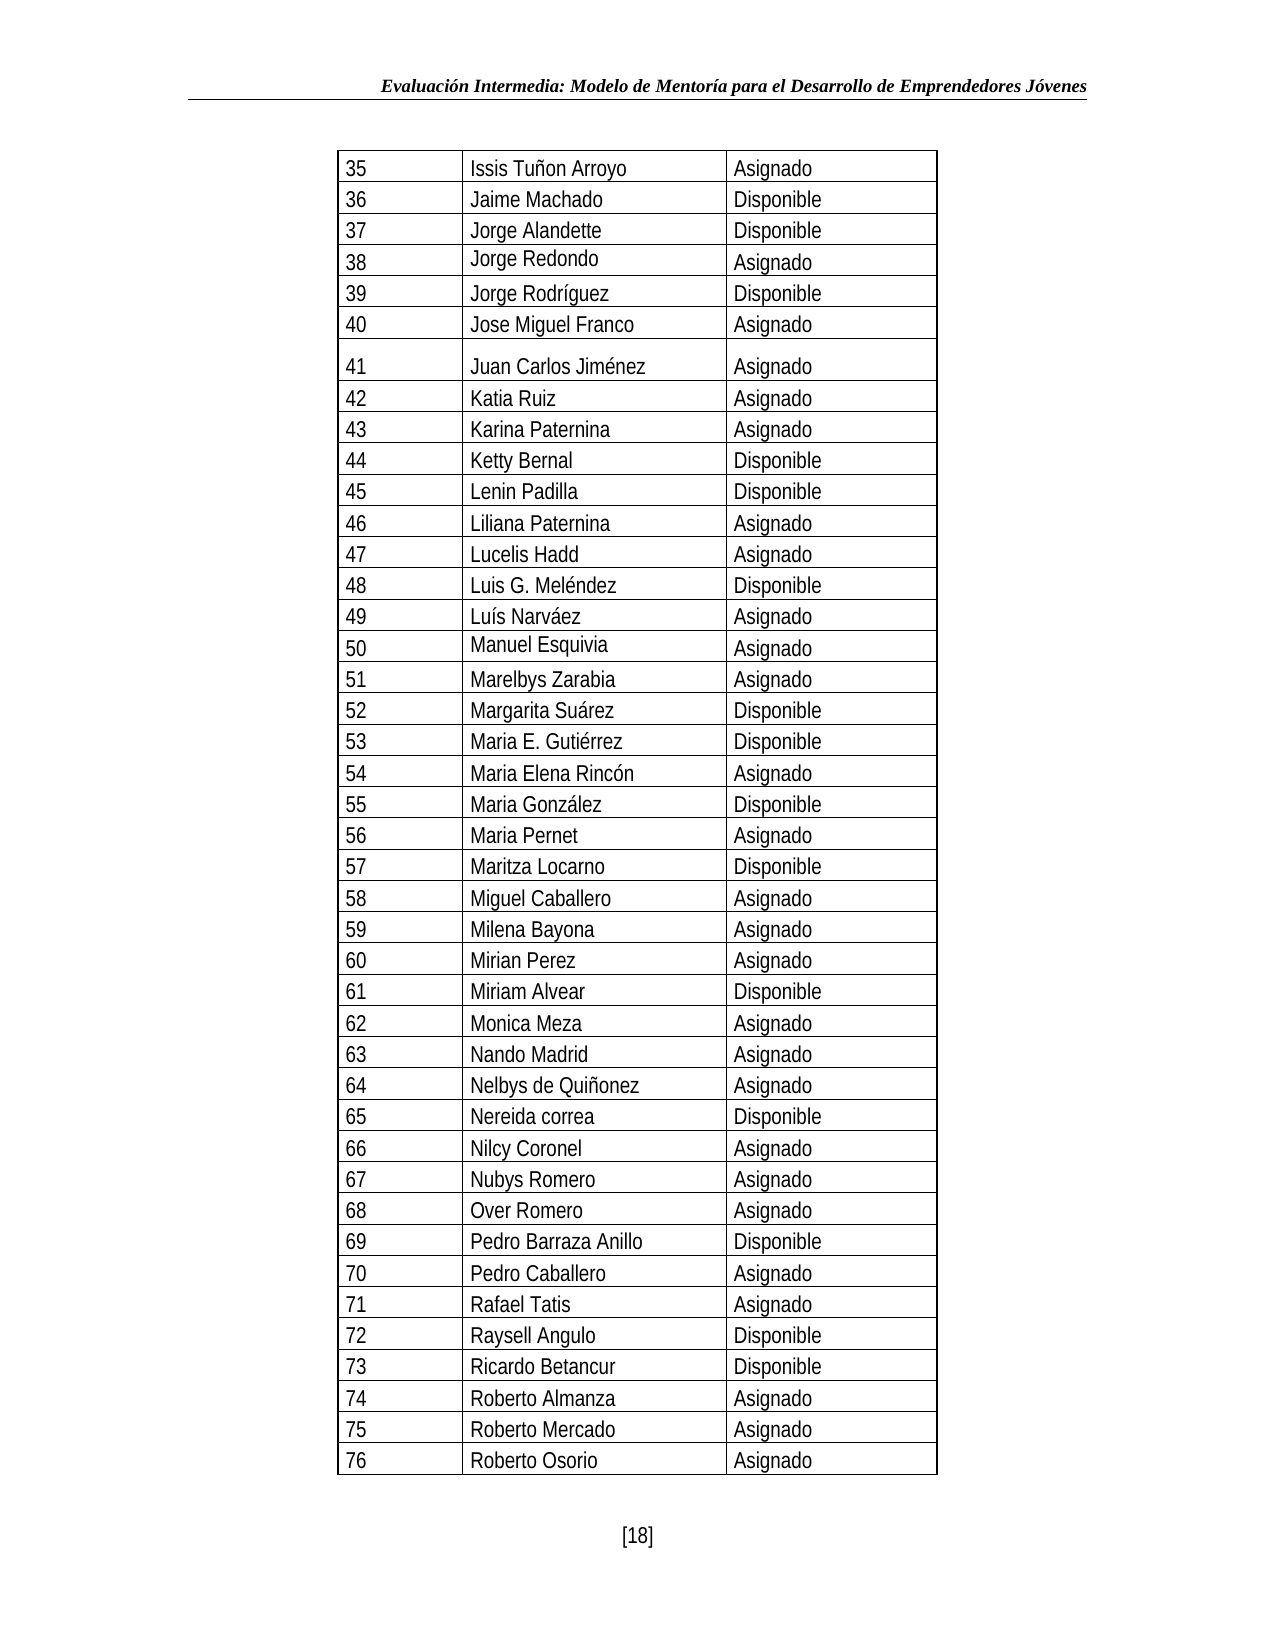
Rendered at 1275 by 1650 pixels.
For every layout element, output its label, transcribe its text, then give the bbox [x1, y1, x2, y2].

table_cell Nilcy Coronel [463, 1131, 726, 1161]
table_cell 58 [339, 881, 462, 911]
table_cell Asignado [727, 662, 936, 692]
table_cell 54 [339, 756, 462, 786]
table_cell 62 [339, 1006, 462, 1036]
table_cell Maria Pernet [463, 818, 726, 848]
table_cell Pedro Caballero [463, 1256, 726, 1286]
table_cell Miriam Alvear [463, 975, 726, 1005]
table_cell Pedro Barraza Anillo [463, 1225, 726, 1255]
table_cell Asignado [727, 1412, 936, 1442]
table_cell Asignado [727, 600, 936, 630]
table_cell 53 [339, 725, 462, 755]
table_cell Disponible [727, 1225, 936, 1255]
table_cell Jorge Alandette [463, 214, 726, 244]
table_cell 39 [339, 276, 462, 306]
table_cell Asignado [727, 1006, 936, 1036]
table_cell 61 [339, 975, 462, 1005]
table_cell Asignado [727, 151, 936, 181]
table_cell Asignado [727, 1131, 936, 1161]
table_cell 41 [339, 339, 462, 380]
table_cell Asignado [727, 1256, 936, 1286]
table_cell Asignado [727, 307, 936, 337]
table_cell Raysell Angulo [463, 1318, 726, 1348]
table_cell Issis Tuñon Arroyo [463, 151, 726, 181]
table_cell 42 [339, 381, 462, 411]
table_cell 46 [339, 506, 462, 536]
table_cell Disponible [727, 787, 936, 817]
table_cell Asignado [727, 756, 936, 786]
table_cell Disponible [727, 725, 936, 755]
table_cell Disponible [727, 182, 936, 212]
table_cell 51 [339, 662, 462, 692]
table_cell Asignado [727, 1381, 936, 1411]
table_cell Disponible [727, 214, 936, 244]
table_cell 74 [339, 1381, 462, 1411]
table_cell 72 [339, 1318, 462, 1348]
table_cell Asignado [727, 537, 936, 567]
table_cell Nereida correa [463, 1100, 726, 1130]
table_cell Ricardo Betancur [463, 1350, 726, 1380]
table_cell Asignado [727, 631, 936, 661]
table_cell 49 [339, 600, 462, 630]
table_cell 57 [339, 850, 462, 880]
table_cell Monica Meza [463, 1006, 726, 1036]
table_cell 43 [339, 412, 462, 442]
table_cell 68 [339, 1193, 462, 1223]
table_cell Juan Carlos Jiménez [463, 339, 726, 380]
table_cell 63 [339, 1037, 462, 1067]
table_cell 52 [339, 693, 462, 723]
table_cell Disponible [727, 1318, 936, 1348]
table_cell 44 [339, 443, 462, 473]
table_cell Maria E. Gutiérrez [463, 725, 726, 755]
table_cell Roberto Osorio [463, 1443, 726, 1473]
table_cell 75 [339, 1412, 462, 1442]
table_cell Asignado [727, 1193, 936, 1223]
table_cell 56 [339, 818, 462, 848]
table_cell 48 [339, 568, 462, 598]
table_cell Maria González [463, 787, 726, 817]
table_cell Disponible [727, 443, 936, 473]
table_cell Disponible [727, 1350, 936, 1380]
table_cell Manuel Esquivia [463, 631, 726, 661]
table_cell 45 [339, 475, 462, 505]
table_cell Rafael Tatis [463, 1287, 726, 1317]
table_cell Disponible [727, 850, 936, 880]
table_cell Asignado [727, 1162, 936, 1192]
table_cell 65 [339, 1100, 462, 1130]
table_cell Disponible [727, 276, 936, 306]
table_cell Asignado [727, 381, 936, 411]
table_cell Katia Ruiz [463, 381, 726, 411]
table_cell Marelbys Zarabia [463, 662, 726, 692]
table_cell Asignado [727, 1287, 936, 1317]
table_cell Asignado [727, 1068, 936, 1098]
table_cell Asignado [727, 506, 936, 536]
table_cell Asignado [727, 245, 936, 275]
table_cell Karina Paternina [463, 412, 726, 442]
table_cell Asignado [727, 1037, 936, 1067]
table_cell 69 [339, 1225, 462, 1255]
table_cell Liliana Paternina [463, 506, 726, 536]
table_cell Mirian Perez [463, 943, 726, 973]
table_cell Luís Narváez [463, 600, 726, 630]
table_cell Lucelis Hadd [463, 537, 726, 567]
table_cell Nubys Romero [463, 1162, 726, 1192]
table_cell Jorge Rodríguez [463, 276, 726, 306]
table_cell 47 [339, 537, 462, 567]
table_cell Nelbys de Quiñonez [463, 1068, 726, 1098]
table_cell 67 [339, 1162, 462, 1192]
table_cell 38 [339, 245, 462, 275]
table_cell 71 [339, 1287, 462, 1317]
table_cell 76 [339, 1443, 462, 1473]
table_cell Asignado [727, 339, 936, 380]
table_cell 35 [339, 151, 462, 181]
table_cell 37 [339, 214, 462, 244]
table_cell Luis G. Meléndez [463, 568, 726, 598]
table_cell 70 [339, 1256, 462, 1286]
table_cell Disponible [727, 975, 936, 1005]
table_cell 73 [339, 1350, 462, 1380]
table_cell 66 [339, 1131, 462, 1161]
table_cell 50 [339, 631, 462, 661]
table_cell 36 [339, 182, 462, 212]
table_cell Lenin Padilla [463, 475, 726, 505]
table_cell Asignado [727, 881, 936, 911]
table_cell Disponible [727, 568, 936, 598]
table_cell 55 [339, 787, 462, 817]
table_cell Disponible [727, 1100, 936, 1130]
table_cell Nando Madrid [463, 1037, 726, 1067]
table_cell Asignado [727, 912, 936, 942]
table_cell Jose Miguel Franco [463, 307, 726, 337]
table_cell Disponible [727, 475, 936, 505]
table_cell Margarita Suárez [463, 693, 726, 723]
table_cell 40 [339, 307, 462, 337]
table_cell 60 [339, 943, 462, 973]
table_cell Milena Bayona [463, 912, 726, 942]
table_cell 59 [339, 912, 462, 942]
table_cell Miguel Caballero [463, 881, 726, 911]
table_cell Ketty Bernal [463, 443, 726, 473]
table_cell Maria Elena Rincón [463, 756, 726, 786]
table_cell Maritza Locarno [463, 850, 726, 880]
table_cell Disponible [727, 693, 936, 723]
table_cell Asignado [727, 412, 936, 442]
table_cell Jaime Machado [463, 182, 726, 212]
table_cell Asignado [727, 818, 936, 848]
table_cell Over Romero [463, 1193, 726, 1223]
table_cell Jorge Redondo [463, 245, 726, 275]
table_cell Asignado [727, 1443, 936, 1473]
table_cell Roberto Almanza [463, 1381, 726, 1411]
table_cell Asignado [727, 943, 936, 973]
table_cell 64 [339, 1068, 462, 1098]
table_cell Roberto Mercado [463, 1412, 726, 1442]
